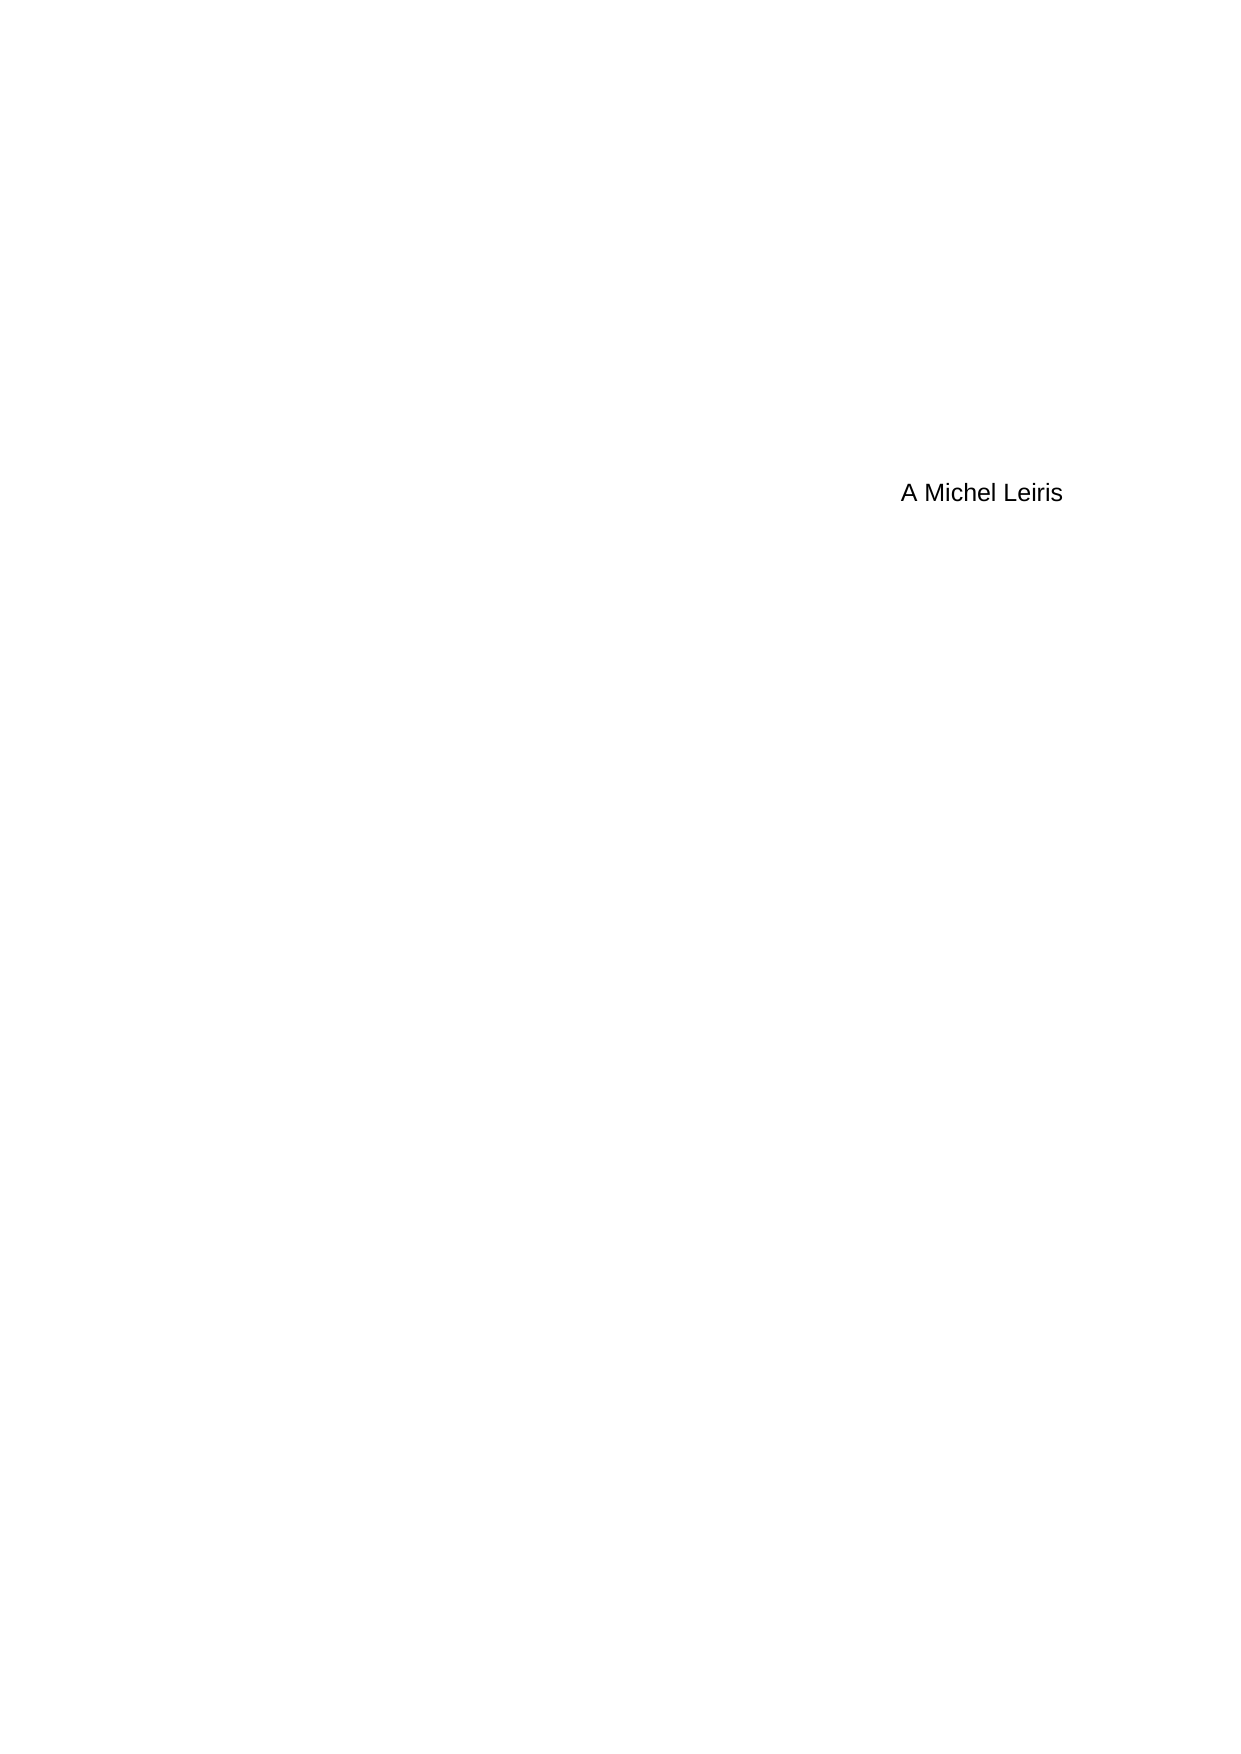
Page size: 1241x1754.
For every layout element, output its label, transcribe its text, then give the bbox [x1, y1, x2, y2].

text A Michel Leiris [177, 478, 1063, 506]
